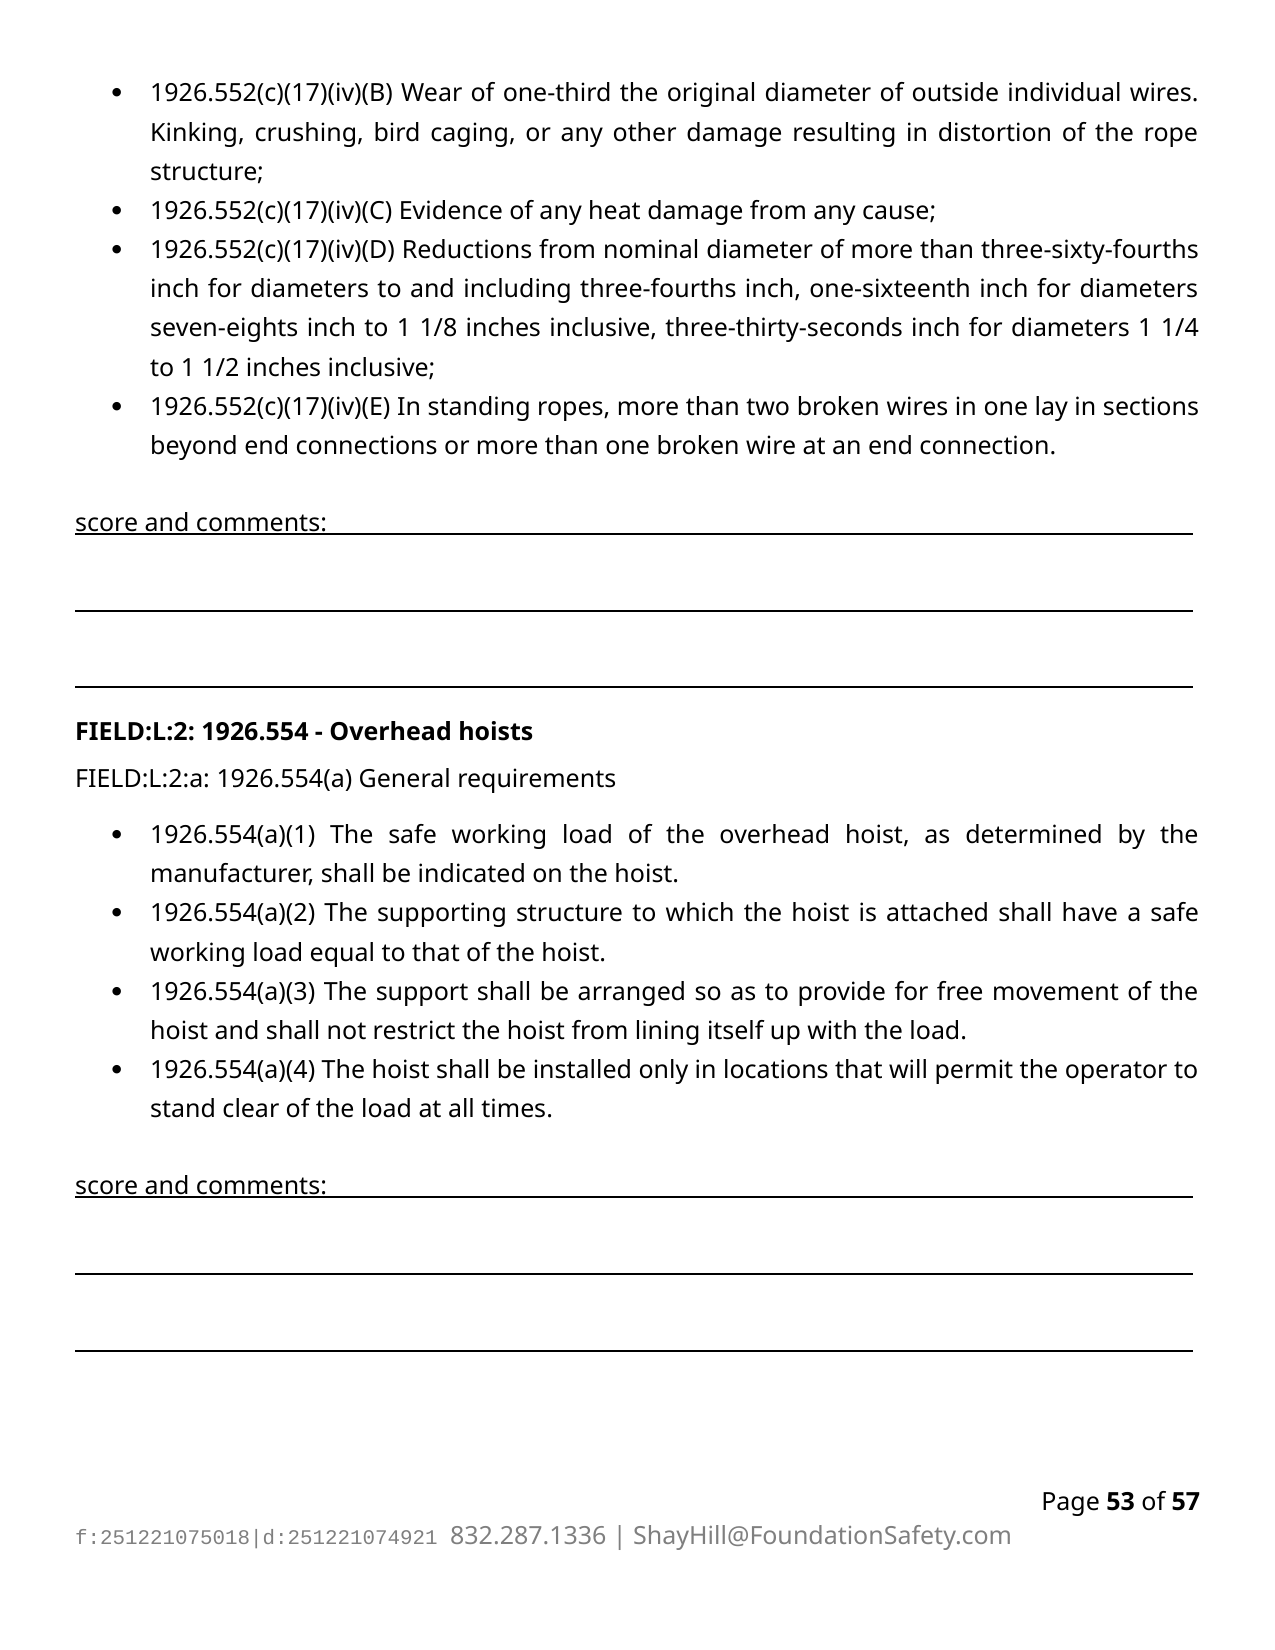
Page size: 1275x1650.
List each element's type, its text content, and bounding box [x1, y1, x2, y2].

text score and comments: [75, 504, 1200, 538]
list 1926.554(a)(1) The safe working load of the overhead hoist, as determined by the manufacturer, shall be indicated on the hoist. [112, 817, 1200, 890]
list 1926.552(c)(17)(iv)(C) Evidence of any heat damage from any cause; [112, 192, 1200, 227]
list 1926.554(a)(3) The support shall be arranged so as to provide for free movement of the hoist and shall not restrict the hoist from lining itself up with the load. [112, 973, 1200, 1047]
list 1926.552(c)(17)(iv)(D) Reductions from nominal diameter of more than three-sixty-fourths inch for diameters to and including three-fourths inch, one-sixteenth inch for diameters seven-eights inch to 1 1/8 inches inclusive, three-thirty-seconds inch for diameters 1 1/4 to 1 1/2 inches inclusive; [112, 232, 1200, 383]
text FIELD:L:2:a: 1926.554(a) General requirements [75, 761, 1200, 795]
list 1926.552(c)(17)(iv)(E) In standing ropes, more than two broken wires in one lay in sections beyond end connections or more than one broken wire at an end connection. [112, 388, 1200, 462]
list 1926.552(c)(17)(iv)(B) Wear of one-third the original diameter of outside individual wires. Kinking, crushing, bird caging, or any other damage resulting in distortion of the rope structure; [112, 75, 1200, 187]
list 1926.554(a)(2) The supporting structure to which the hoist is attached shall have a safe working load equal to that of the hoist. [112, 895, 1200, 968]
list 1926.554(a)(4) The hoist shall be installed only in locations that will permit the operator to stand clear of the load at all times. [112, 1052, 1200, 1125]
text score and comments: [75, 1167, 1200, 1202]
subtitle FIELD:L:2: 1926.554 - Overhead hoists [75, 713, 1200, 747]
